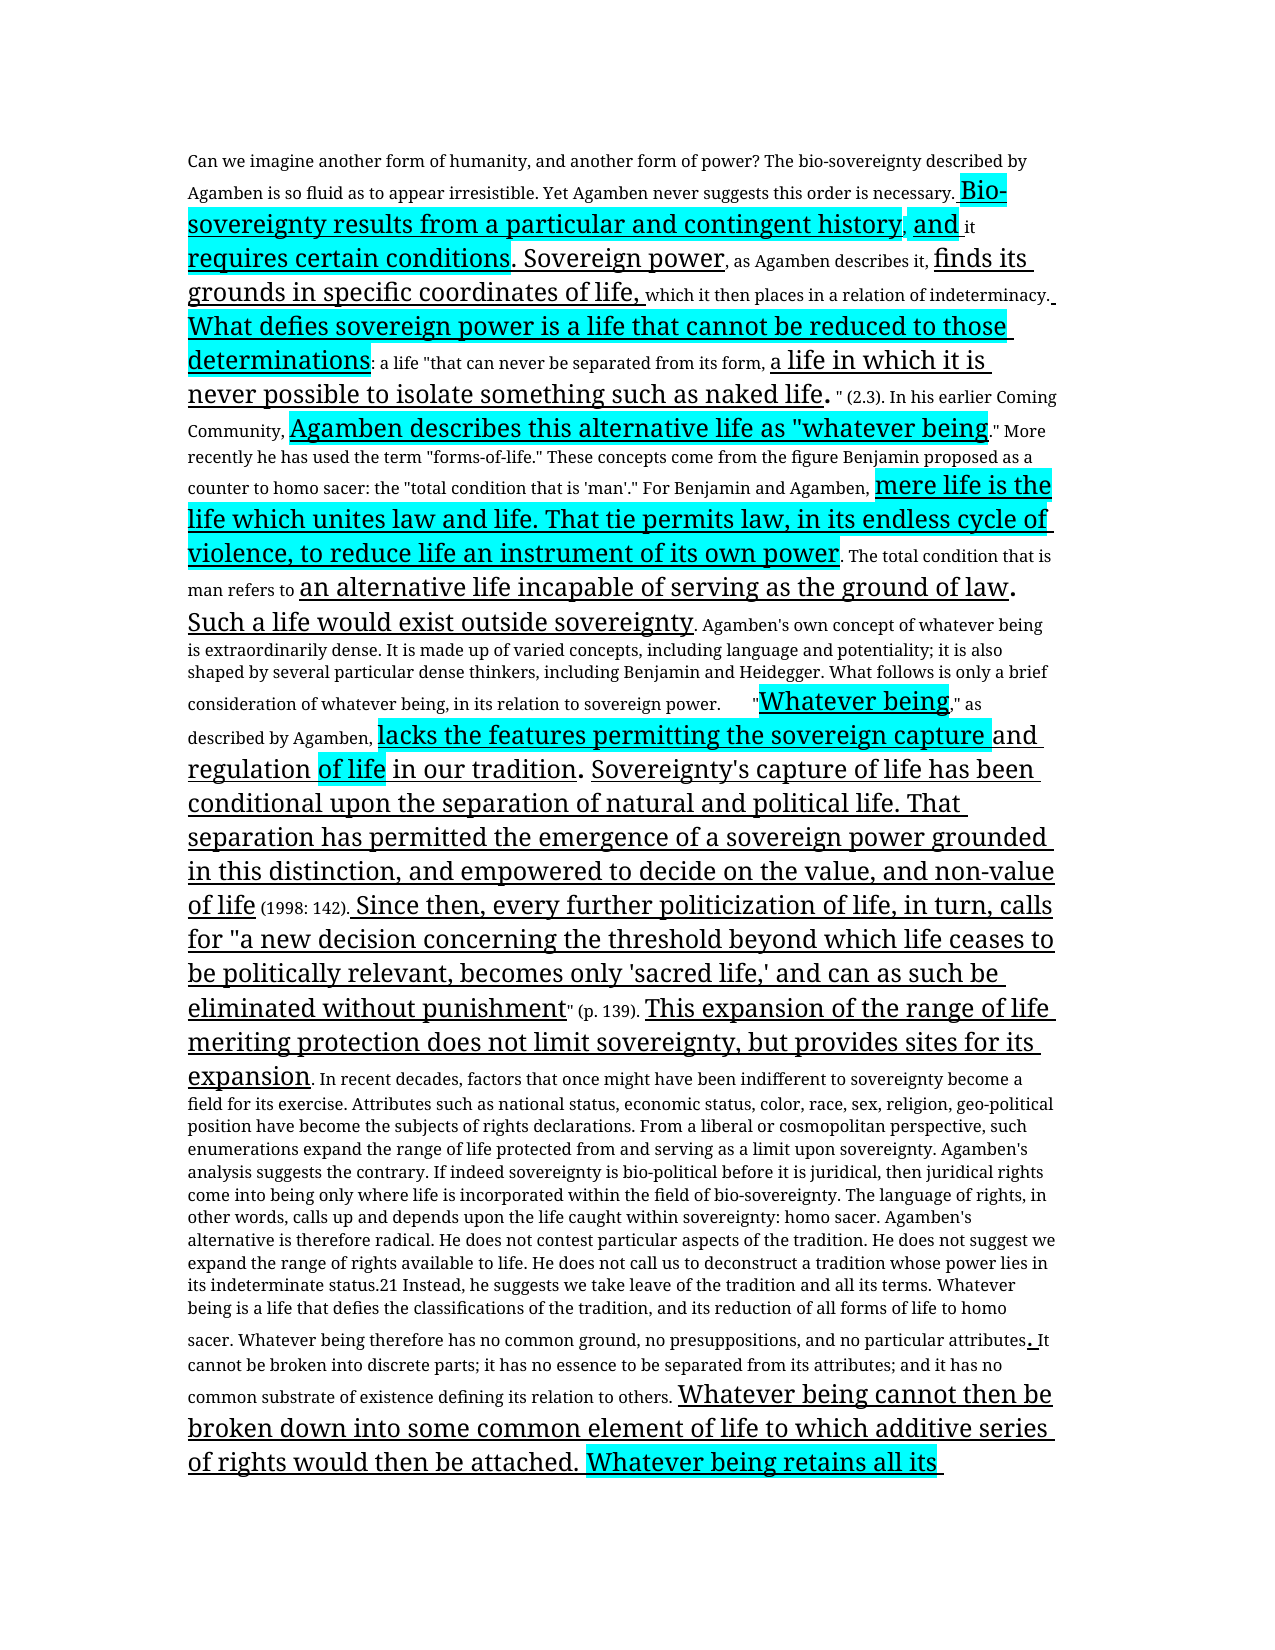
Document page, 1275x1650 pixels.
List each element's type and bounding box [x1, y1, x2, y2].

text [187, 150, 1057, 1478]
